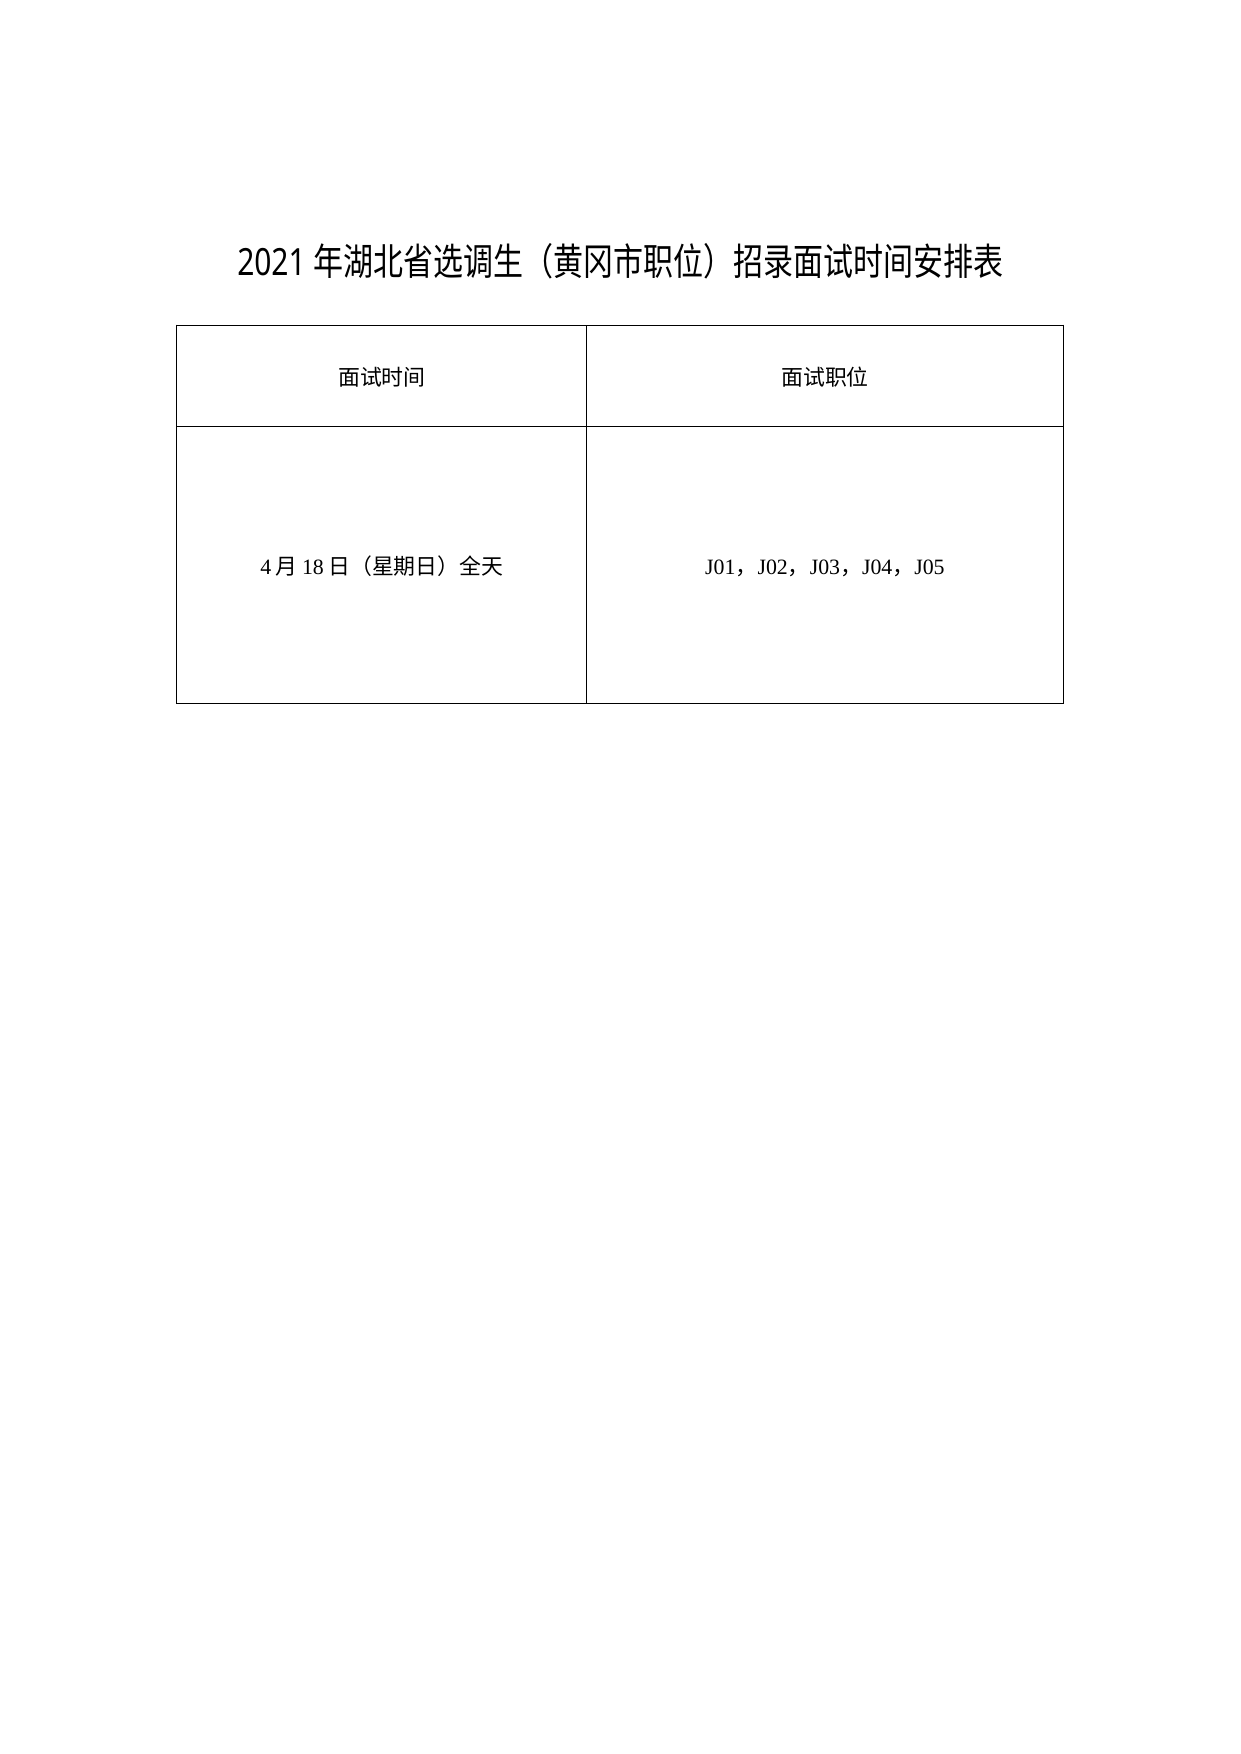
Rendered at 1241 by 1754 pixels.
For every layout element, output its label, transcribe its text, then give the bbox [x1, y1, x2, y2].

table_header 面试时间 [177, 326, 586, 426]
table_cell 4月18日（星期日）全天 [177, 427, 586, 703]
table_header 面试职位 [587, 326, 1063, 426]
table_cell J01，J02，J03，J04，J05 [587, 427, 1063, 703]
text 2021年湖北省选调生（黄冈市职位）招录面试时间安排表 [187, 227, 1053, 292]
